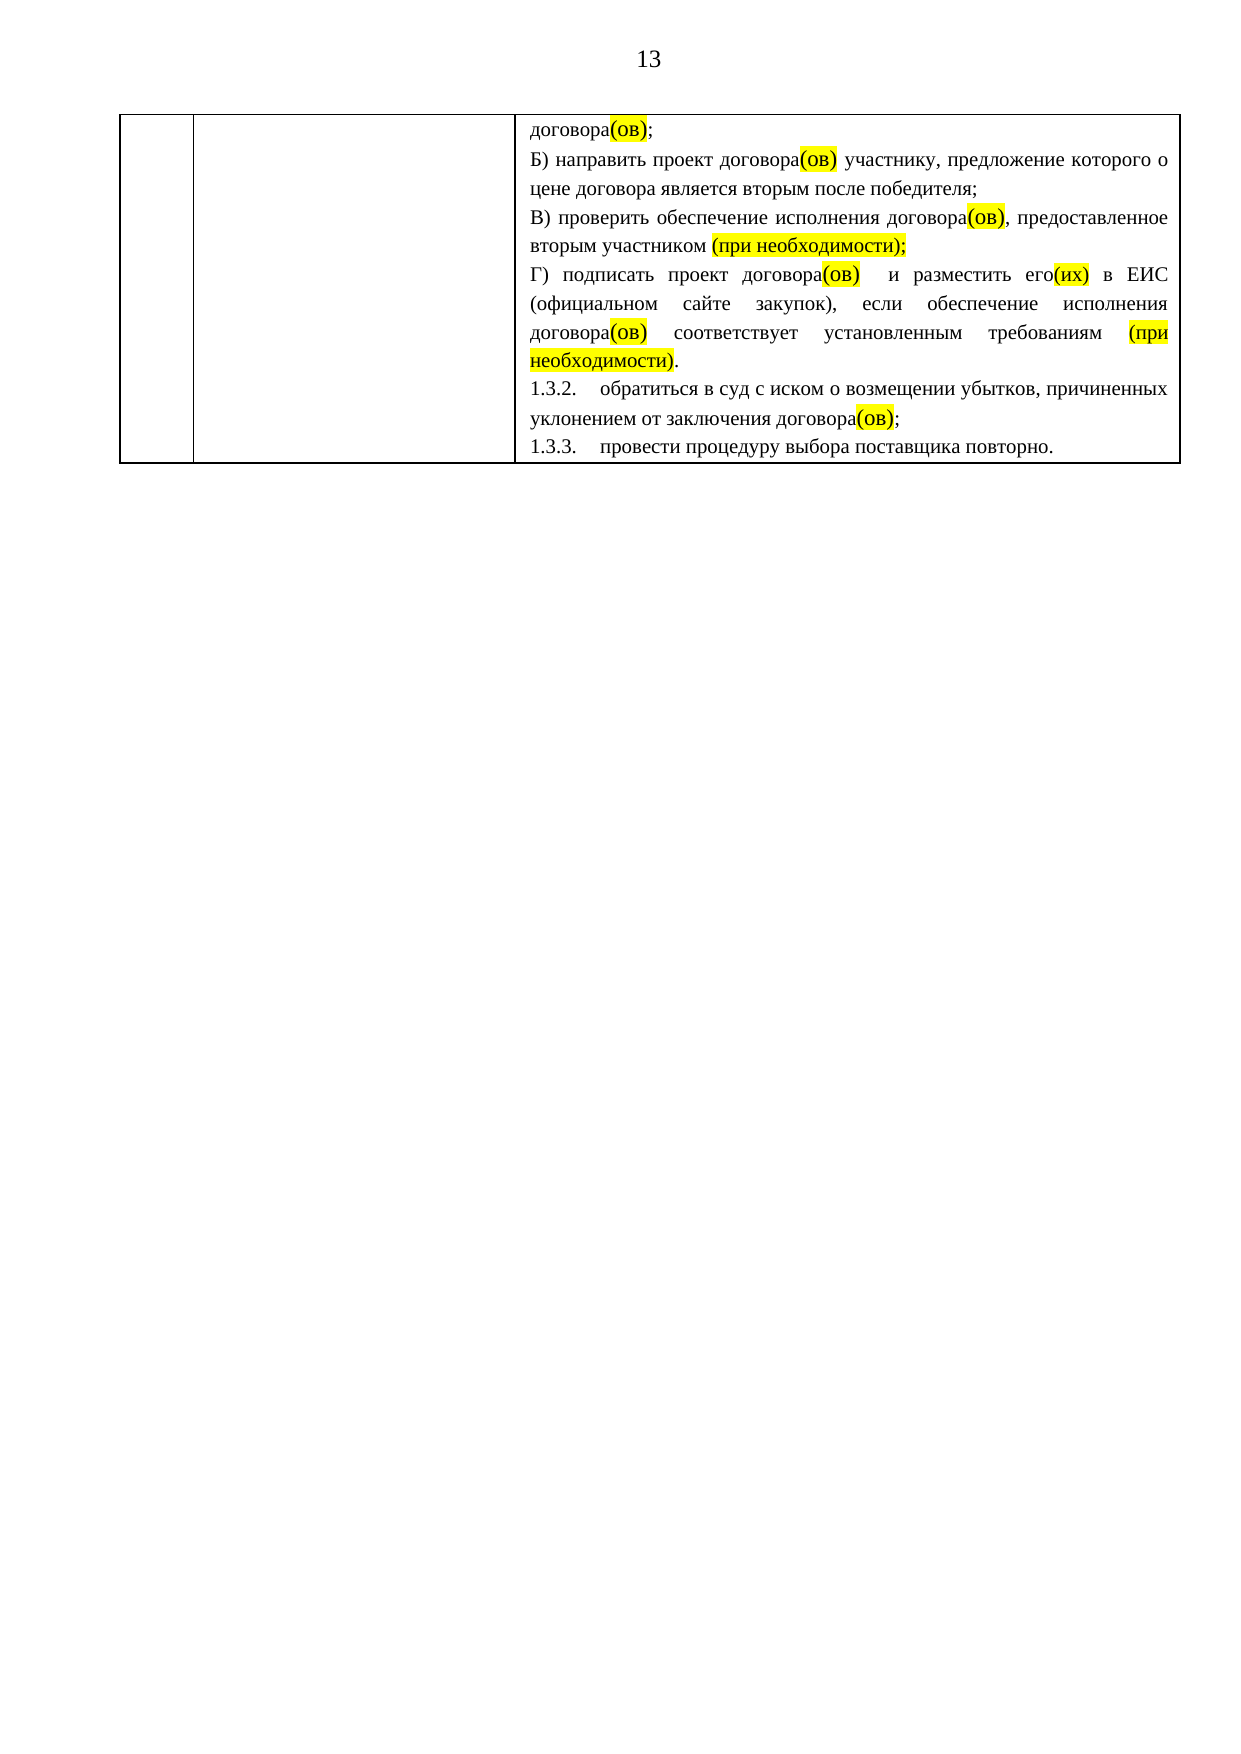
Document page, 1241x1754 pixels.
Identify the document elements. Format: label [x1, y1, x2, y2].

table_cell [516, 115, 1179, 462]
table_cell [121, 115, 193, 462]
table_cell [194, 115, 514, 462]
